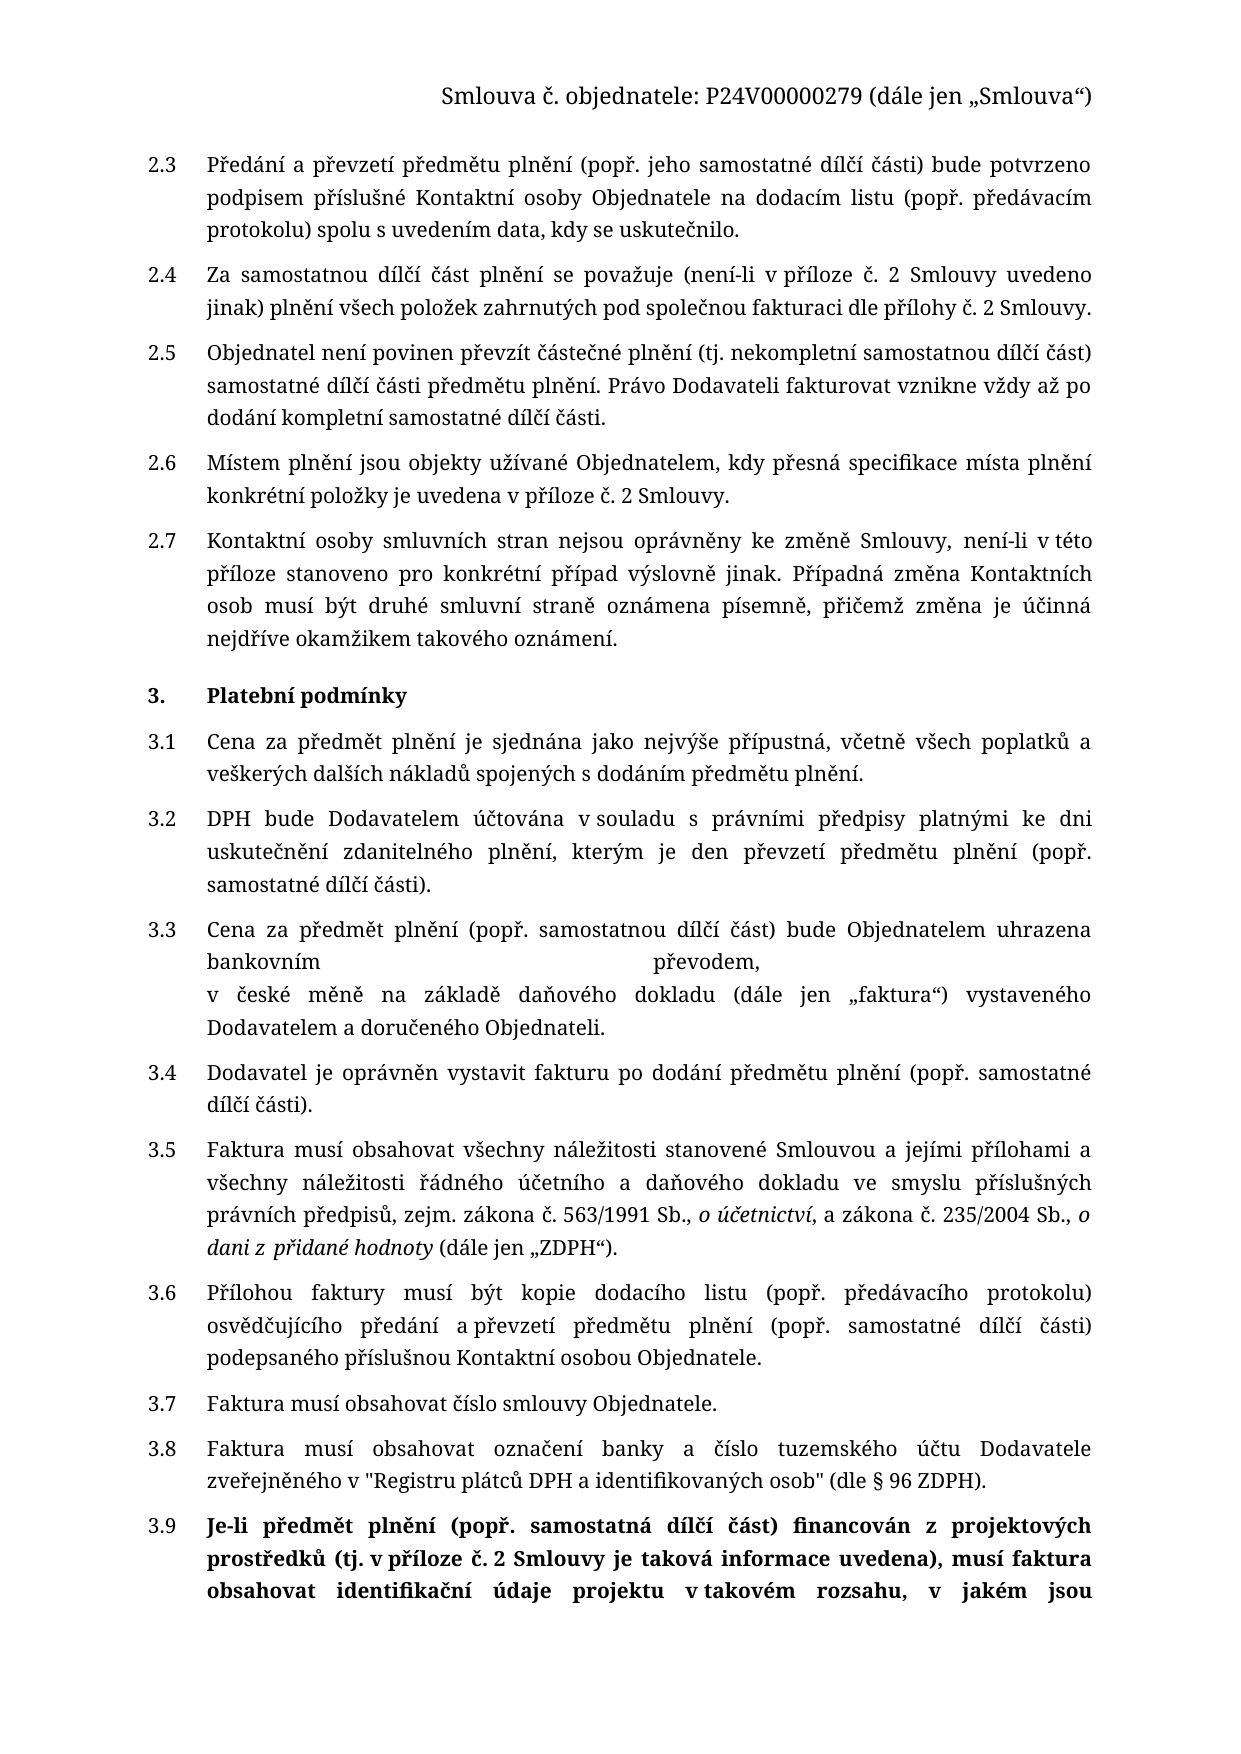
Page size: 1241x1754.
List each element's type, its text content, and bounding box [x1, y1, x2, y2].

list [148, 1511, 1093, 1605]
list Objednatel není povinen převzít částečné plnění (tj. nekompletní samostatnou dílčí část) samostatné dílčí části předmětu plnění. Právo Dodavateli fakturovat vznikne vždy až po dodání kompletní samostatné dílčí části. [148, 338, 1093, 432]
list Přílohou faktury musí být kopie dodacího listu (popř. předávacího protokolu) osvědčujícího předání a převzetí předmětu plnění (popř. samostatné dílčí části) podepsaného příslušnou Kontaktní osobou Objednatele. [148, 1278, 1093, 1372]
list Dodavatel je oprávněn vystavit fakturu po dodání předmětu plnění (popř. samostatné dílčí části). [148, 1058, 1093, 1119]
list Za samostatnou dílčí část plnění se považuje (není-li v příloze č. 2 Smlouvy uvedeno jinak) plnění všech položek zahrnutých pod společnou fakturaci dle přílohy č. 2 Smlouvy. [148, 261, 1093, 322]
list Cena za předmět plnění je sjednána jako nejvýše přípustná, včetně všech poplatků a veškerých dalších nákladů spojených s dodáním předmětu plnění. [148, 727, 1093, 788]
list Předání a převzetí předmětu plnění (popř. jeho samostatné dílčí části) bude potvrzeno podpisem příslušné Kontaktní osoby Objednatele na dodacím listu (popř. předávacím protokolu) spolu s uvedením data, kdy se uskutečnilo. [148, 150, 1093, 244]
list Faktura musí obsahovat označení banky a číslo tuzemského účtu Dodavatele zveřejněného v "Registru plátců DPH a identifikovaných osob" (dle § 96 ZDPH). [148, 1434, 1093, 1495]
list Faktura musí obsahovat všechny náležitosti stanovené Smlouvou a jejími přílohami a všechny náležitosti řádného účetního a daňového dokladu ve smyslu příslušných právních předpisů, zejm. zákona č. 563/1991 Sb., o účetnictví, a zákona č. 235/2004 Sb., o dani z přidané hodnoty (dále jen „ZDPH“). [148, 1135, 1093, 1262]
list Faktura musí obsahovat číslo smlouvy Objednatele. [148, 1389, 1093, 1417]
list DPH bude Dodavatelem účtována v souladu s právními předpisy platnými ke dni uskutečnění zdanitelného plnění, kterým je den převzetí předmětu plnění (popř. samostatné dílčí části). [148, 804, 1093, 898]
list Kontaktní osoby smluvních stran nejsou oprávněny ke změně Smlouvy, není-li v této příloze stanoveno pro konkrétní případ výslovně jinak. Případná změna Kontaktních osob musí být druhé smluvní straně oznámena písemně, přičemž změna je účinná nejdříve okamžikem takového oznámení. [148, 526, 1093, 652]
list Místem plnění jsou objekty užívané Objednatelem, kdy přesná specifikace místa plnění konkrétní položky je uvedena v příloze č. 2 Smlouvy. [148, 448, 1093, 509]
list Platební podmínky [148, 682, 1093, 710]
list Cena za předmět plnění (popř. samostatnou dílčí část) bude Objednatelem uhrazena bankovním převodem, v české měně na základě daňového dokladu (dále jen „faktura“) vystaveného Dodavatelem a doručeného Objednateli. [148, 915, 1093, 1041]
